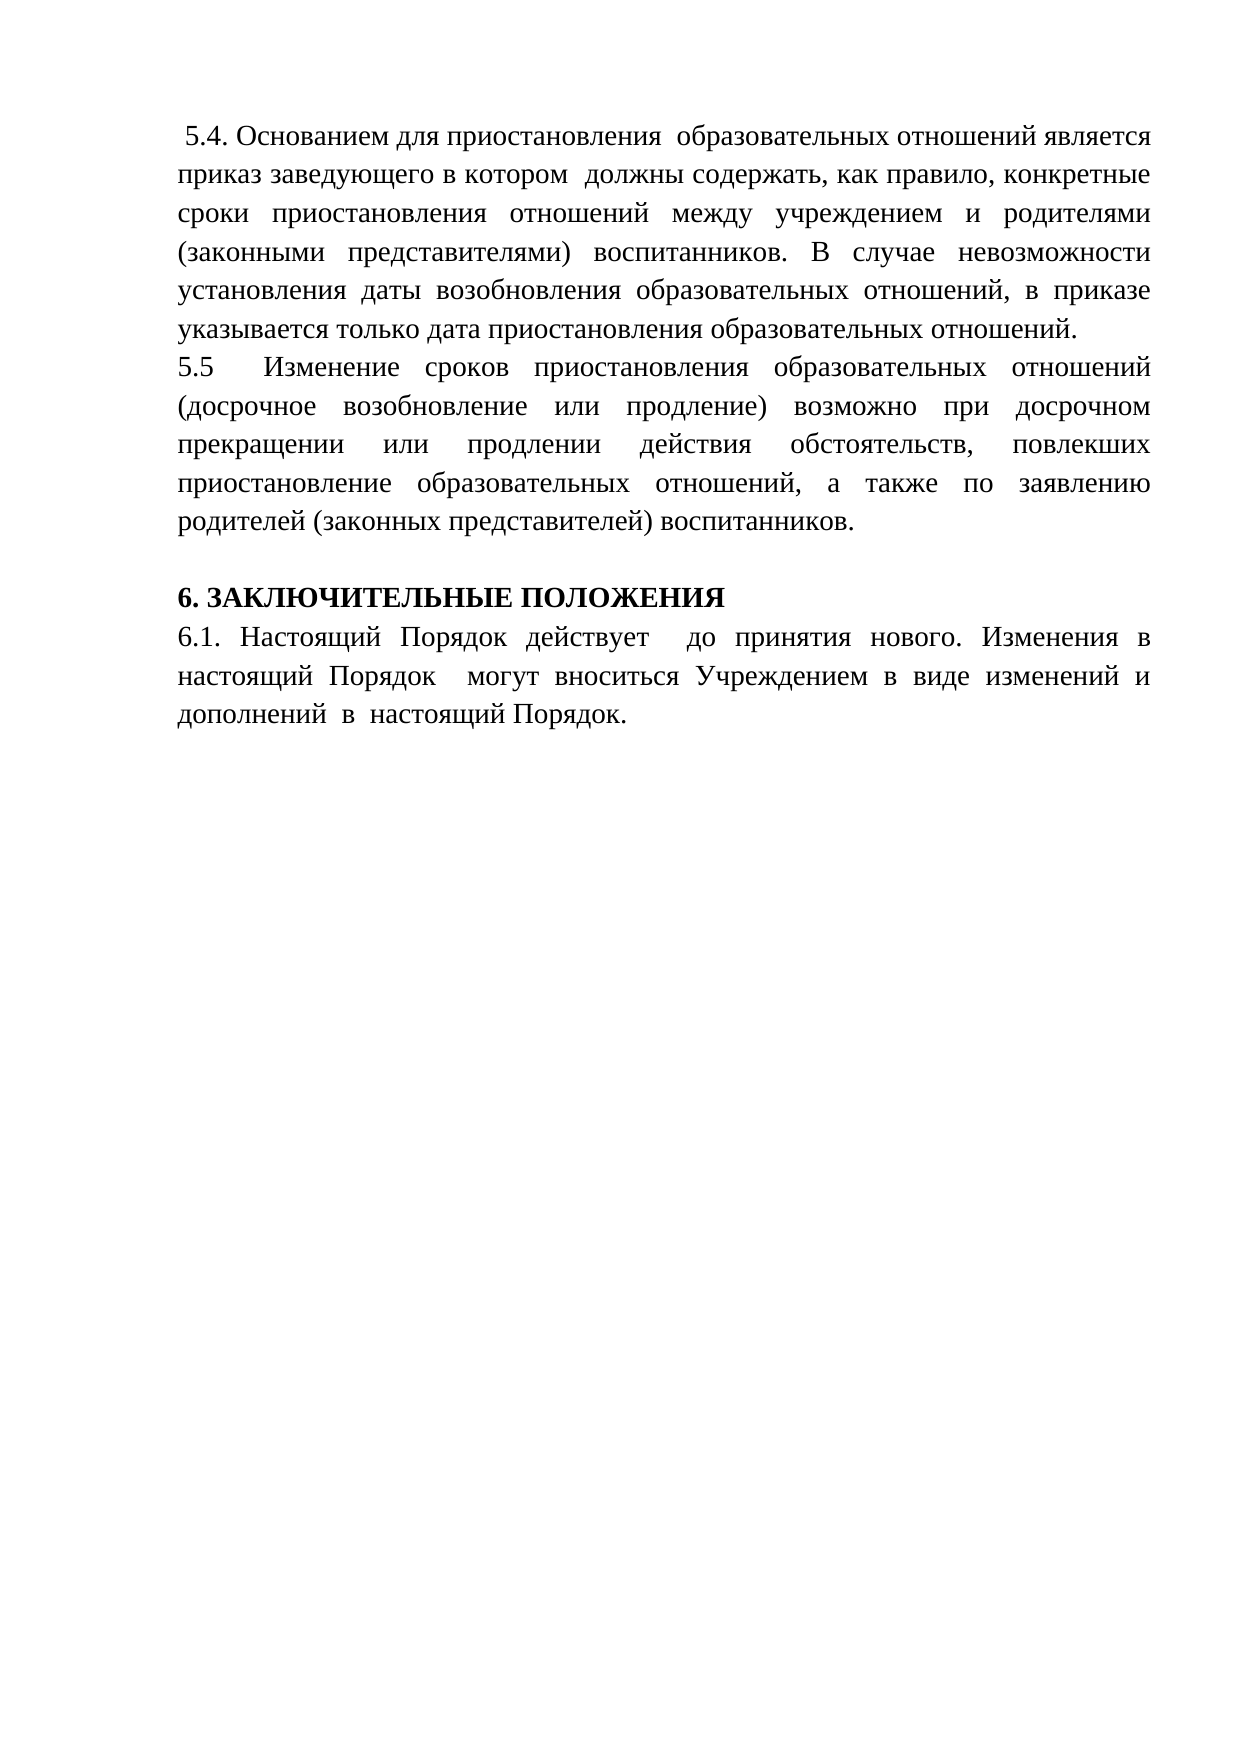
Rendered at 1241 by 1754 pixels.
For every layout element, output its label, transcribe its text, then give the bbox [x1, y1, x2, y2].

text 6. ЗАКЛЮЧИТЕЛЬНЫЕ ПОЛОЖЕНИЯ [177, 581, 1152, 614]
text 5.4. Основанием для приостановления образовательных отношений является приказ заведующего в котором должны содержать, как правило, конкретные сроки приостановления отношений между учреждением и родителями (законными представителями) воспитанников. В случае невозможности установления даты возобновления образовательных отношений, в приказе указывается только дата приостановления образовательных отношений. [177, 118, 1152, 344]
text 6.1. Настоящий Порядок действует до принятия нового. Изменения в настоящий Порядок могут вноситься Учреждением в виде изменений и дополнений в настоящий Порядок. [177, 619, 1152, 730]
text 5.5 Изменение сроков приостановления образовательных отношений (досрочное возобновление или продление) возможно при досрочном прекращении или продлении действия обстоятельств, повлекших приостановление образовательных отношений, а также по заявлению родителей (законных представителей) воспитанников. [177, 349, 1152, 537]
